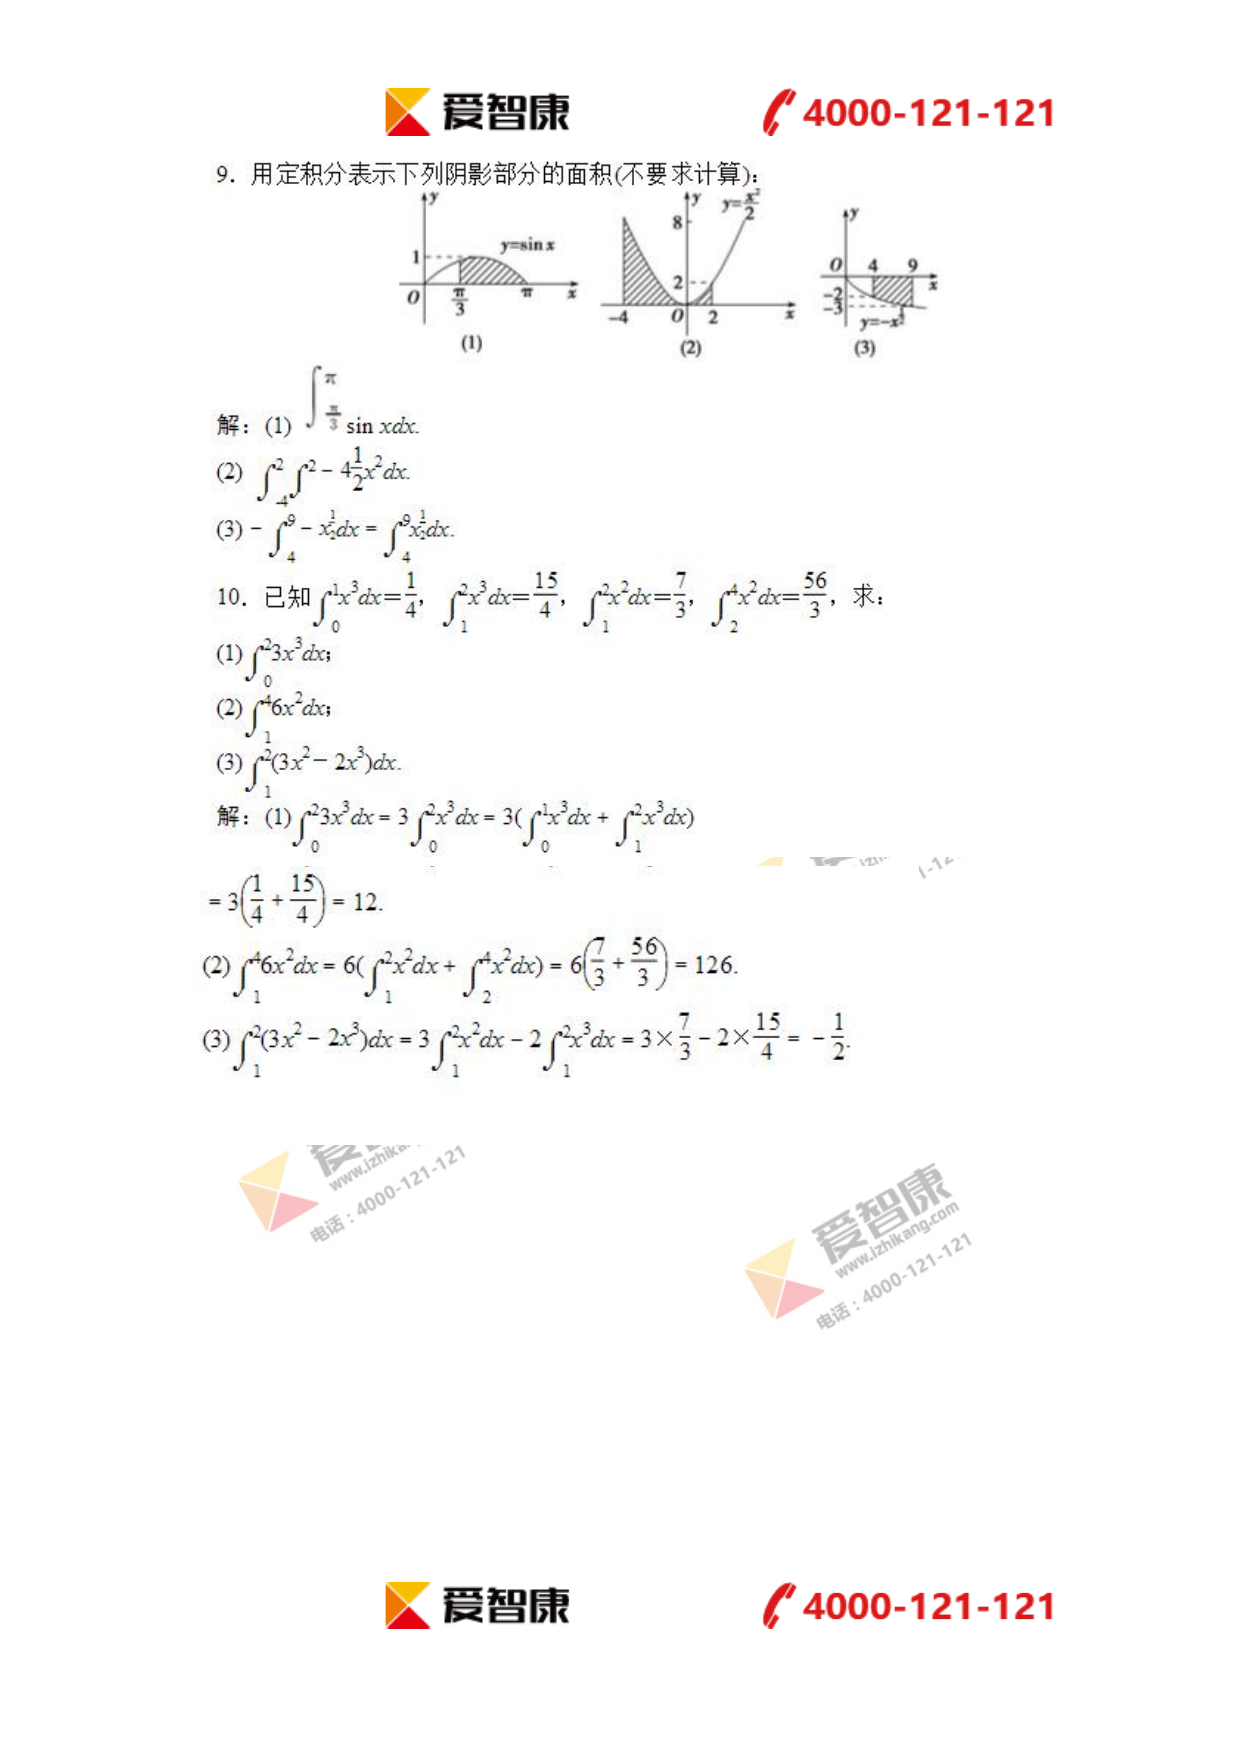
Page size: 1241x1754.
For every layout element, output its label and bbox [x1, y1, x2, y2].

picture [762, 88, 1053, 136]
picture [385, 1582, 570, 1629]
picture [385, 88, 570, 136]
picture [762, 1582, 1053, 1629]
picture [139, 151, 1053, 1387]
